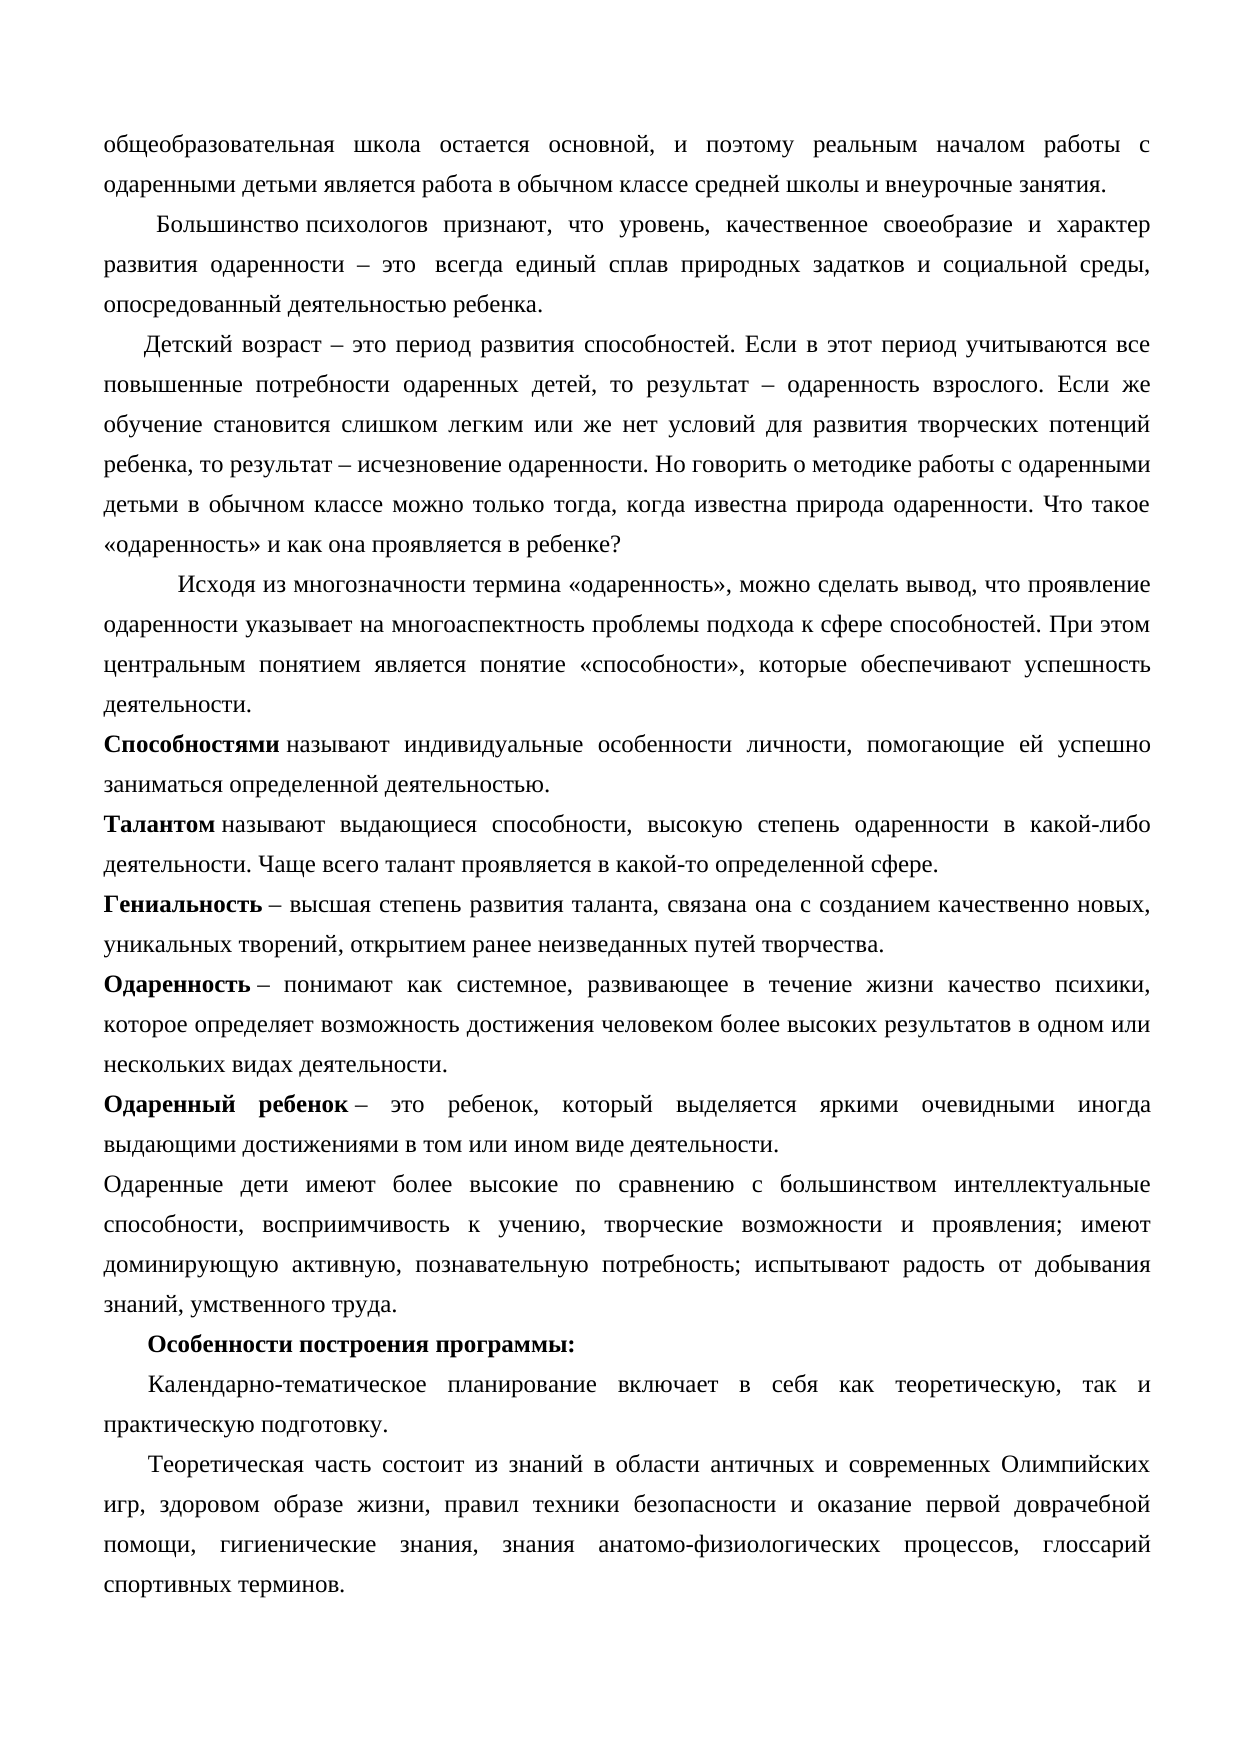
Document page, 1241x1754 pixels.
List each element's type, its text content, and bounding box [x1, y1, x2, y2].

text Одаренность – понимают как системное, развивающее в течение жизни качество психики, которое определяет возможность достижения человеком более высоких результатов в одном или нескольких видах деятельности. [103, 958, 1152, 1078]
text Особенности построения программы: [103, 1318, 1152, 1358]
text Талантом называют выдающиеся способности, высокую степень одаренности в какой-либо деятельности. Чаще всего талант проявляется в какой-то определенной сфере. [103, 798, 1152, 878]
text Календарно-тематическое планирование включает в себя как теоретическую, так и практическую подготовку. [103, 1358, 1152, 1438]
text Одаренный ребенок – это ребенок, который выделяется яркими очевидными иногда выдающими достижениями в том или ином виде деятельности. [103, 1078, 1152, 1158]
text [103, 118, 1152, 198]
text Гениальность – высшая степень развития таланта, связана она с созданием качественно новых, уникальных творений, открытием ранее неизведанных путей творчества. [103, 878, 1152, 958]
text Исходя из многозначности термина «одаренность», можно сделать вывод, что проявление одаренности указывает на многоаспектность проблемы подхода к сфере способностей. При этом центральным понятием является понятие «способности», которые обеспечивают успешность деятельности. [103, 558, 1152, 718]
text Способностями называют индивидуальные особенности личности, помогающие ей успешно заниматься определенной деятельностью. [103, 718, 1152, 798]
text Теоретическая часть состоит из знаний в области античных и современных Олимпийских игр, здоровом образе жизни, правил техники безопасности и оказание первой доврачебной помощи, гигиенические знания, знания анатомо-физиологических процессов, глоссарий спортивных терминов. [103, 1438, 1152, 1598]
text Одаренные дети имеют более высокие по сравнению с большинством интеллектуальные способности, восприимчивость к учению, творческие возможности и проявления; имеют доминирующую активную, познавательную потребность; испытывают радость от добывания знаний, умственного труда. [103, 1158, 1152, 1318]
text Детский возраст – это период развития способностей. Если в этот период учитываются все повышенные потребности одаренных детей, то результат – одаренность взрослого. Если же обучение становится слишком легким или же нет условий для развития творческих потенций ребенка, то результат – исчезновение одаренности. Но говорить о методике работы с одаренными детьми в обычном классе можно только тогда, когда известна природа одаренности. Что такое «одаренность» и как она проявляется в ребенке? [103, 318, 1152, 558]
text Большинство психологов признают, что уровень, качественное своеобразие и характер развития одаренности – это всегда единый сплав природных задатков и социальной среды, опосредованный деятельностью ребенка. [103, 198, 1152, 318]
